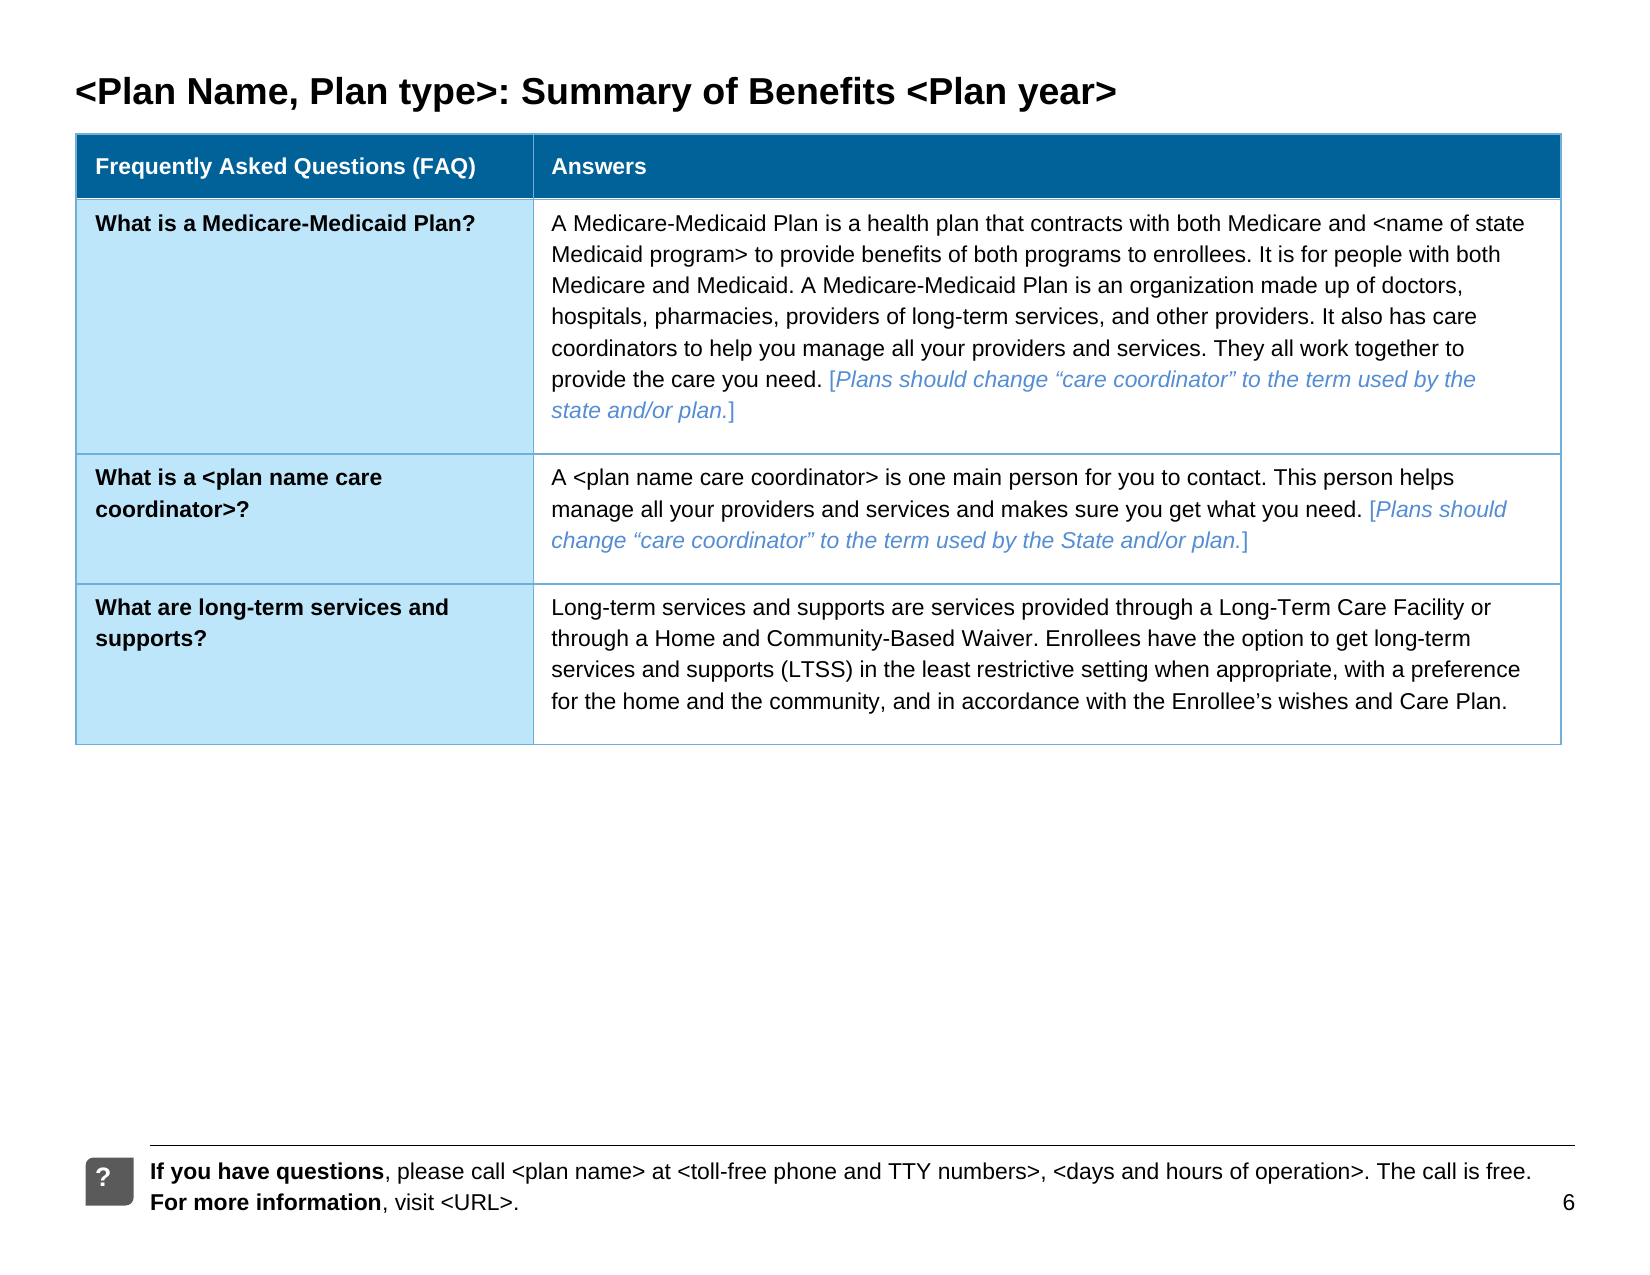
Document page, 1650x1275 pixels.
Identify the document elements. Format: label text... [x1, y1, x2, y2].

table_cell A <plan name care coordinator> is one main person for you to contact. This person helps manage all your providers and services and makes sure you get what you need. [Plans should change “care coordinator” to the term used by the State and/or plan.] [534, 455, 1560, 583]
table_cell What is a Medicare-Medicaid Plan? [77, 200, 533, 453]
table_cell Long-term services and supports are services provided through a Long-Term Care Facility or through a Home and Community-Based Waiver. Enrollees have the option to get long-term services and supports (LTSS) in the least restrictive setting when appropriate, with a preference for the home and the community, and in accordance with the Enrollee’s wishes and Care Plan. [534, 585, 1560, 744]
table_header Answers [534, 135, 1560, 198]
table_header Frequently Asked Questions (FAQ) [77, 135, 533, 198]
table_cell What is a <plan name care coordinator>? [77, 455, 533, 583]
table_cell A Medicare-Medicaid Plan is a health plan that contracts with both Medicare and <name of state Medicaid program> to provide benefits of both programs to enrollees. It is for people with both Medicare and Medicaid. A Medicare-Medicaid Plan is an organization made up of doctors, hospitals, pharmacies, providers of long-term services, and other providers. It also has care coordinators to help you manage all your providers and services. They all work together to provide the care you need. [Plans should change “care coordinator” to the term used by the state and/or plan.] [534, 200, 1560, 453]
table_cell What are long-term services and supports? [77, 585, 533, 744]
